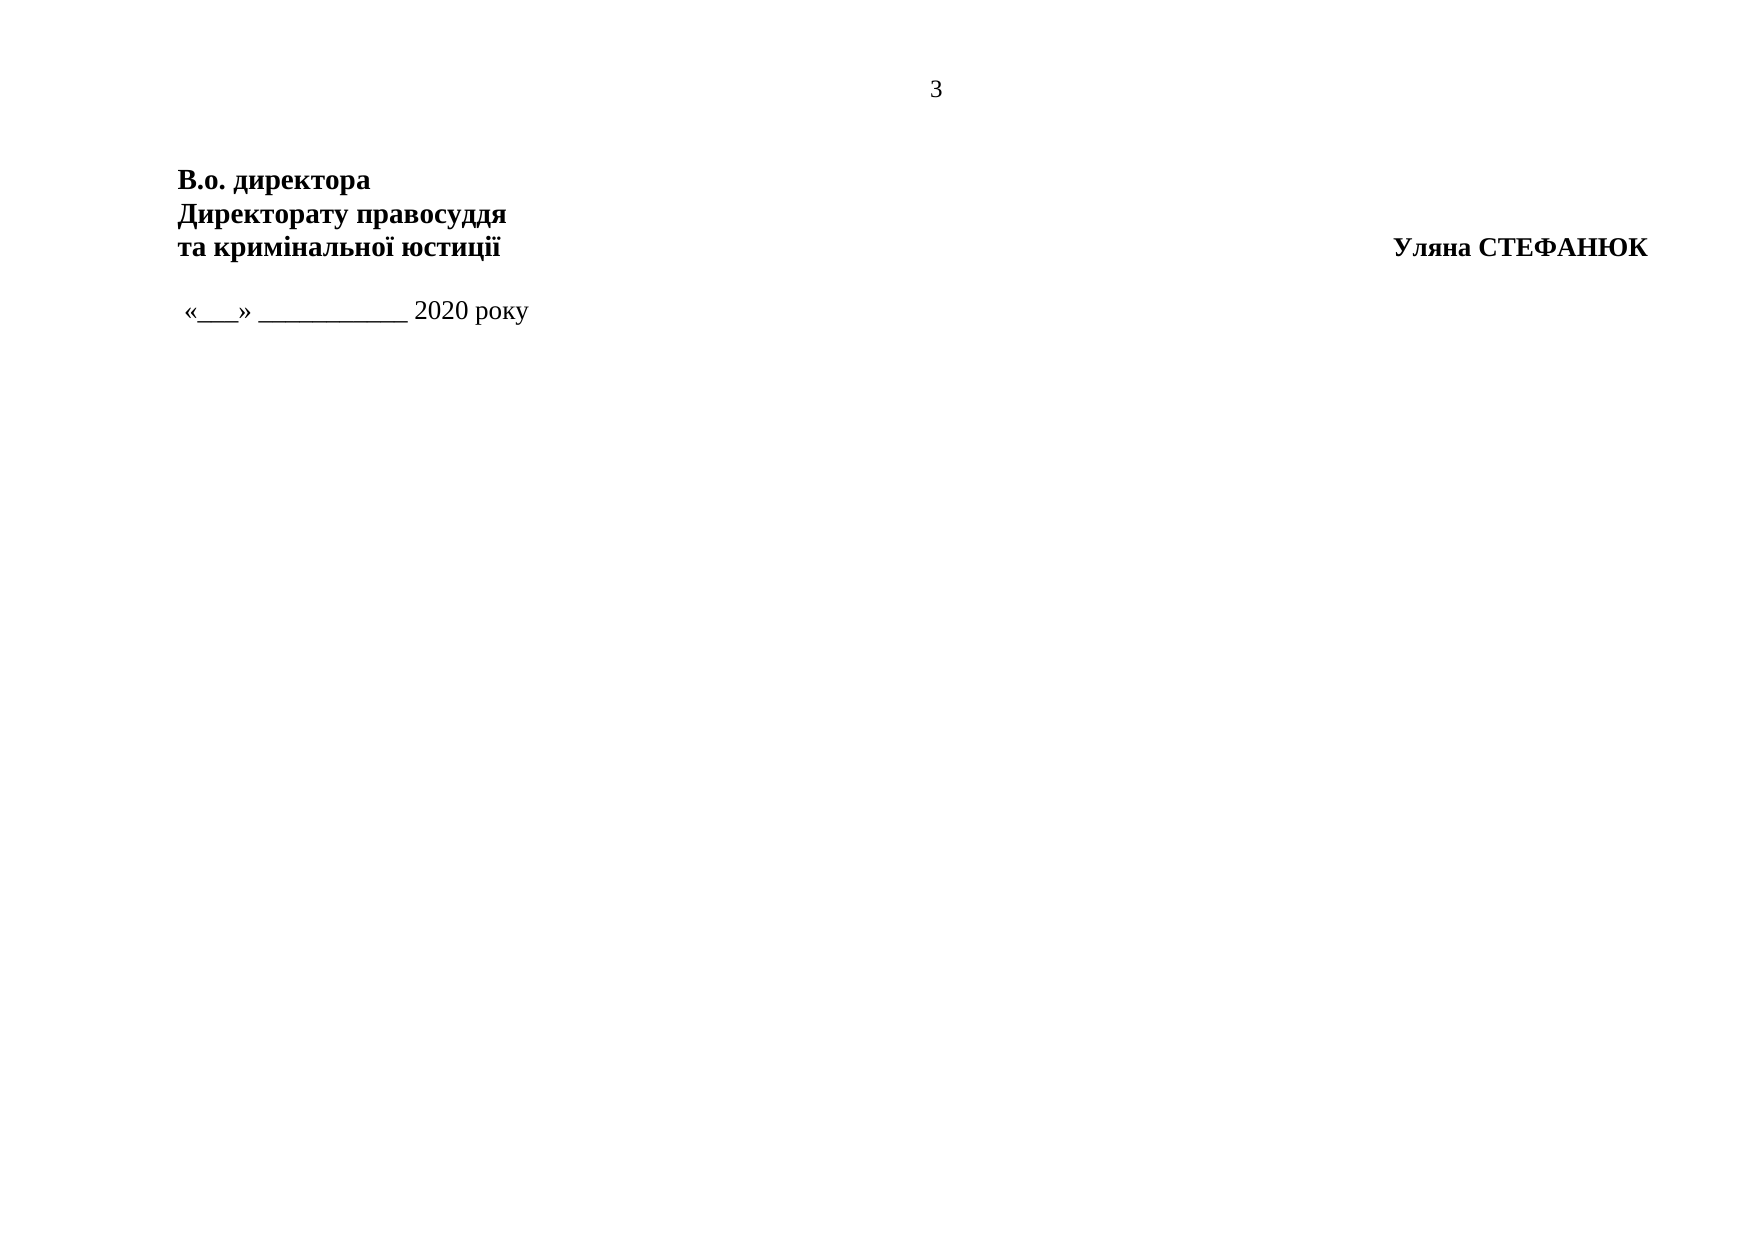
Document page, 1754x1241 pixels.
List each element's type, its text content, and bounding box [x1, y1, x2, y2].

text В.о. директора [177, 162, 1695, 196]
text Директорату правосуддя [177, 196, 1695, 229]
text «___» ___________ 2020 року [177, 294, 1695, 325]
text та кримінальної юстиції Уляна СТЕФАНЮК [177, 229, 1695, 263]
